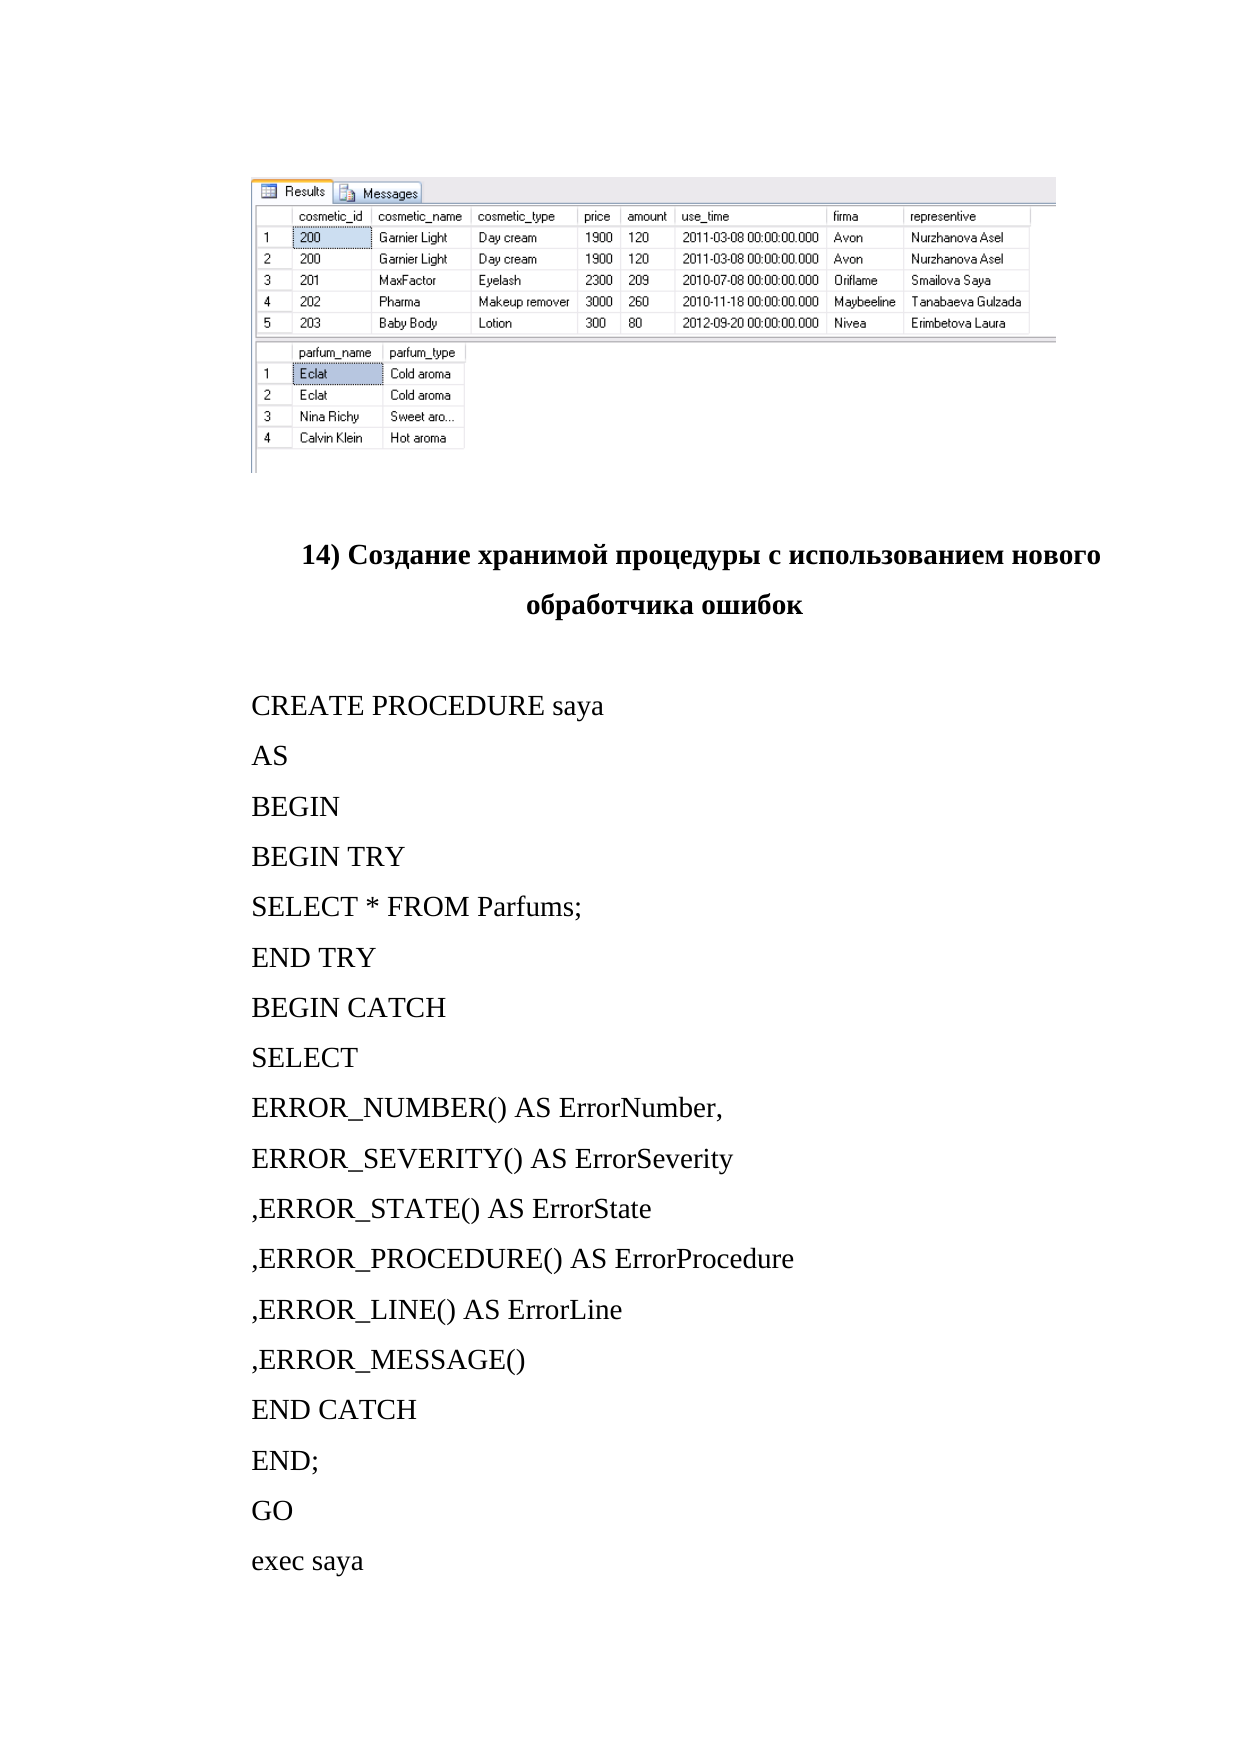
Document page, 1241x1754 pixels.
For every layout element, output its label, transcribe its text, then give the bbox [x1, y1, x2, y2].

text SELECT * FROM Parfums; [177, 889, 1152, 923]
text END; [177, 1443, 1152, 1476]
text ERROR_NUMBER() AS ErrorNumber, [177, 1091, 1152, 1124]
picture [251, 177, 1056, 473]
text AS [177, 738, 1152, 772]
text ,ERROR_PROCEDURE() AS ErrorProcedure [177, 1242, 1152, 1275]
text BEGIN [177, 789, 1152, 822]
text ,ERROR_STATE() AS ErrorState [177, 1191, 1152, 1225]
text ,ERROR_LINE() AS ErrorLine [177, 1292, 1152, 1325]
text BEGIN TRY [177, 839, 1152, 873]
text 14) Создание хранимой процедуры с использованием нового обработчика ошибок [177, 537, 1152, 621]
text END TRY [177, 940, 1152, 973]
text BEGIN CATCH [177, 990, 1152, 1023]
text CREATE PROCEDURE saya [177, 688, 1152, 722]
text exec saya [177, 1543, 1152, 1577]
text ERROR_SEVERITY() AS ErrorSeverity [177, 1141, 1152, 1174]
text SELECT [177, 1040, 1152, 1074]
text GO [177, 1493, 1152, 1527]
text END CATCH [177, 1392, 1152, 1426]
text ,ERROR_MESSAGE() [177, 1342, 1152, 1376]
